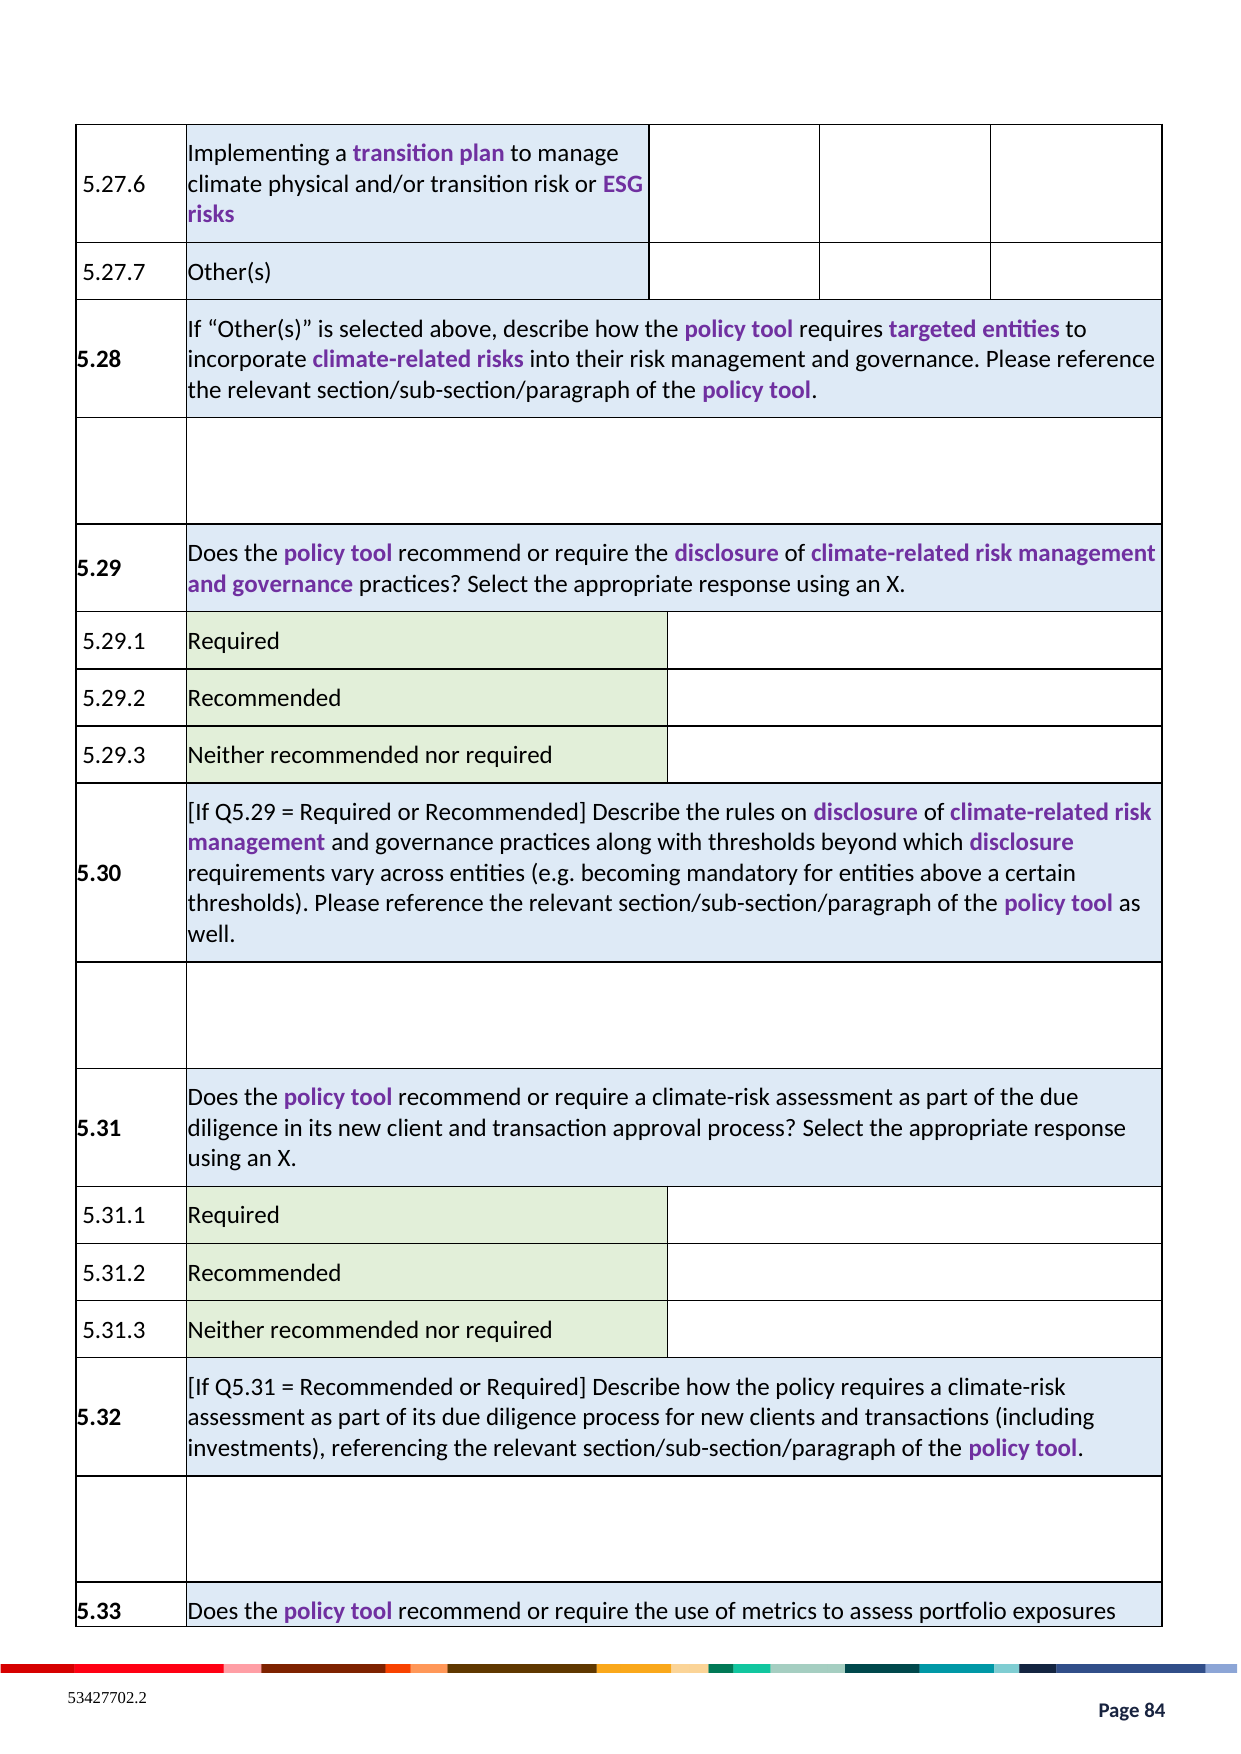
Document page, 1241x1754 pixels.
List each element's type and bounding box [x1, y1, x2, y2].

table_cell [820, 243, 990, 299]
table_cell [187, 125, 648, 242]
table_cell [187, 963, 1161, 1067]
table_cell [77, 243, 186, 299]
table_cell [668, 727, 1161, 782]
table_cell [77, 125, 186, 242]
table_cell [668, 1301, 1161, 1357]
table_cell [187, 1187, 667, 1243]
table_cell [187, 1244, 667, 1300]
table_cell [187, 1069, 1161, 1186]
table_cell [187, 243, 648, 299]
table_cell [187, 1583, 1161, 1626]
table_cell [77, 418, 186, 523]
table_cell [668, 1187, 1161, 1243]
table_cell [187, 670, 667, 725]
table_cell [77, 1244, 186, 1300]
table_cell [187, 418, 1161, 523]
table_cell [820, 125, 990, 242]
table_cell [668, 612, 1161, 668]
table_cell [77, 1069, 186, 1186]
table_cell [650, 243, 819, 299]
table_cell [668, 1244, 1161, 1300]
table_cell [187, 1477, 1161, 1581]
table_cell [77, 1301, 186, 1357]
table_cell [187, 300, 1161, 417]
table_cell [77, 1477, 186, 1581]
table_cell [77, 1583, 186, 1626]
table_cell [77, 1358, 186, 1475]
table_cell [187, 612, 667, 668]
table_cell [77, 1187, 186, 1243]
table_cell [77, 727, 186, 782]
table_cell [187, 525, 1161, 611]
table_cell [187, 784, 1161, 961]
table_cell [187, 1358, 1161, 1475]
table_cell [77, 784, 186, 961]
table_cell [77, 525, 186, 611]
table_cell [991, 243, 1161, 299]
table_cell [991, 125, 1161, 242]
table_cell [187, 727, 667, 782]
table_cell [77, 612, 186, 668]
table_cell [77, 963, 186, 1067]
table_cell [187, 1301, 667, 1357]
picture [0, 1664, 1236, 1673]
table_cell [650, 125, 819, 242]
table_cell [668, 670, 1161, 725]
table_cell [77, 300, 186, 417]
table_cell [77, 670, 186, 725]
